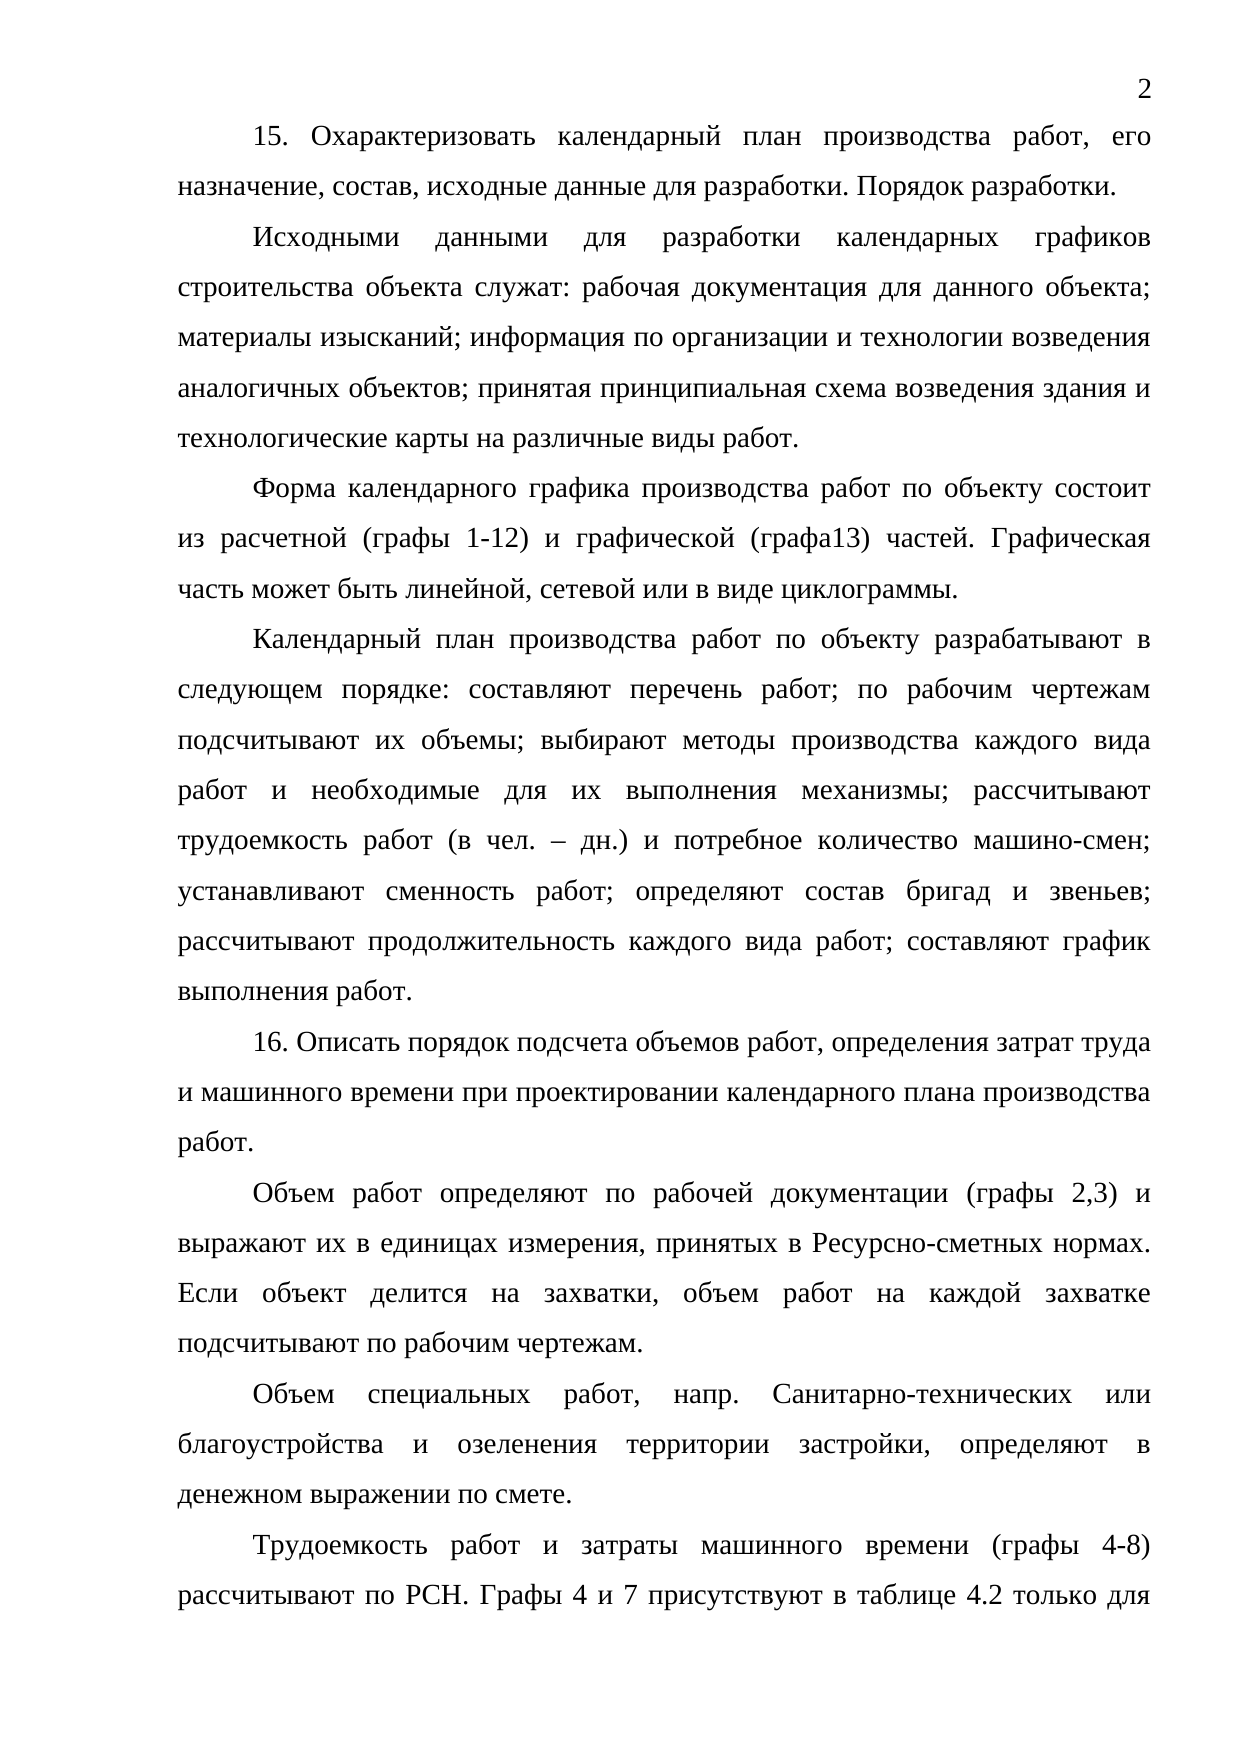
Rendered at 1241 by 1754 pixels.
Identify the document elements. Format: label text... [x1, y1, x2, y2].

text Календарный план производства работ по объекту разрабатывают в следующем порядке: составляют перечень работ; по рабочим чертежам подсчитывают их объемы; выбирают методы производства каждого вида работ и необходимые для их выполнения механизмы; рассчитывают трудоемкость работ (в чел. – дн.) и потребное количество машино-смен; устанавливают сменность работ; определяют состав бригад и звеньев; рассчитывают продолжительность каждого вида работ; составляют график выполнения работ. [177, 621, 1152, 1007]
text 16. Описать порядок подсчета объемов работ, определения затрат труда и машинного времени при проектировании календарного плана производства работ. [177, 1024, 1152, 1158]
text Объем специальных работ, напр. Санитарно-технических или благоустройства и озеленения территории застройки, определяют в денежном выражении по смете. [177, 1376, 1152, 1510]
text Исходными данными для разработки календарных графиков строительства объекта служат: рабочая документация для данного объекта; материалы изысканий; информация по организации и технологии возведения аналогичных объектов; принятая принципиальная схема возведения здания и технологические карты на различные виды работ. [177, 219, 1152, 453]
text Форма календарного графика производства работ по объекту состоит из расчетной (графы 1-12) и графической (графа13) частей. Графическая часть может быть линейной, сетевой или в виде циклограммы. [177, 470, 1152, 604]
text 15. Охарактеризовать календарный план производства работ, его назначение, состав, исходные данные для разработки. Порядок разработки. [177, 118, 1152, 202]
text Объем работ определяют по рабочей документации (графы 2,3) и выражают их в единицах измерения, принятых в Ресурсно-сметных нормах. Если объект делится на захватки, объем работ на каждой захватке подсчитывают по рабочим чертежам. [177, 1175, 1152, 1359]
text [177, 1527, 1152, 1611]
